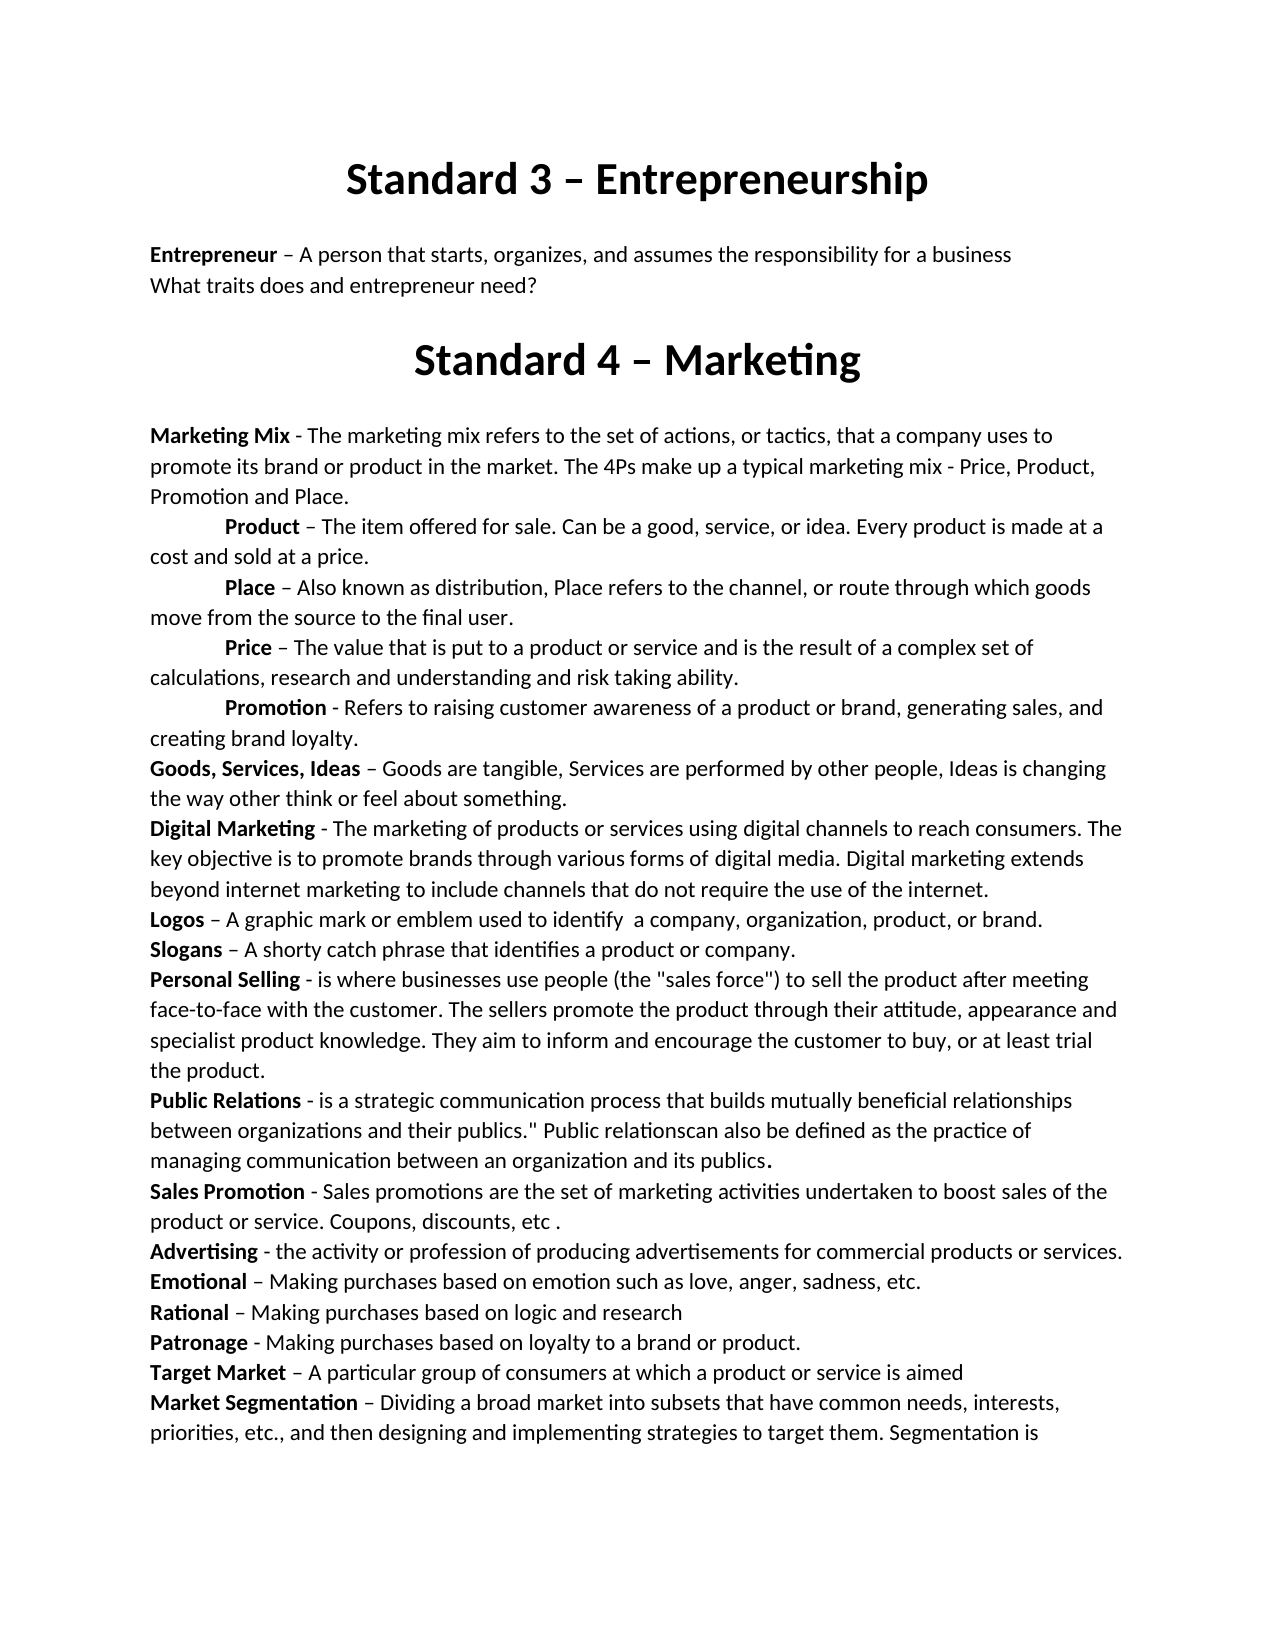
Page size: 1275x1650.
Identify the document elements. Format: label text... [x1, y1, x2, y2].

text Goods, Services, Ideas – Goods are tangible, Services are performed by other people, Ideas is changing the way other think or feel about something. [150, 754, 1125, 812]
text Logos – A graphic mark or emblem used to identify a company, organization, product, or brand. [150, 905, 1125, 933]
text Marketing Mix - The marketing mix refers to the set of actions, or tactics, that a company uses to promote its brand or product in the market. The 4Ps make up a typical marketing mix - Price, Product, Promotion and Place. [150, 422, 1125, 510]
text Standard 3 – Entrepreneurship [150, 150, 1125, 206]
text Personal Selling - is where businesses use people (the "sales force") to sell the product after meeting face-to-face with the customer. The sellers promote the product through their attitude, appearance and specialist product knowledge. They aim to inform and encourage the customer to buy, or at least trial the product. [150, 965, 1125, 1084]
text Rational – Making purchases based on logic and research [150, 1298, 1125, 1326]
text Emotional – Making purchases based on emotion such as love, anger, sadness, etc. [150, 1267, 1125, 1296]
text Target Market – A particular group of consumers at which a product or service is aimed [150, 1358, 1125, 1386]
text Digital Marketing - The marketing of products or services using digital channels to reach consumers. The key objective is to promote brands through various forms of digital media. Digital marketing extends beyond internet marketing to include channels that do not require the use of the internet. [150, 814, 1125, 903]
text Entrepreneur – A person that starts, organizes, and assumes the responsibility for a business [150, 241, 1125, 268]
text Slogans – A shorty catch phrase that identifies a product or company. [150, 935, 1125, 963]
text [150, 1388, 1125, 1447]
text Standard 4 – Marketing [150, 331, 1125, 387]
text Place – Also known as distribution, Place refers to the channel, or route through which goods move from the source to the final user. [150, 573, 1125, 631]
text Advertising - the activity or profession of producing advertisements for commercial products or services. [150, 1237, 1125, 1265]
text What traits does and entrepreneur need? [150, 271, 1125, 299]
text Sales Promotion - Sales promotions are the set of marketing activities undertaken to boost sales of the product or service. Coupons, discounts, etc . [150, 1177, 1125, 1235]
text Promotion - Refers to raising customer awareness of a product or brand, generating sales, and creating brand loyalty. [150, 693, 1125, 752]
text Price – The value that is put to a product or service and is the result of a complex set of calculations, research and understanding and risk taking ability. [150, 633, 1125, 691]
text Patronage - Making purchases based on loyalty to a brand or product. [150, 1328, 1125, 1356]
text Product – The item offered for sale. Can be a good, service, or idea. Every product is made at a cost and sold at a price. [150, 512, 1125, 571]
text Public Relations - is a strategic communication process that builds mutually beneficial relationships between organizations and their publics." Public relationscan also be defined as the practice of managing communication between an organization and its publics. [150, 1086, 1125, 1175]
